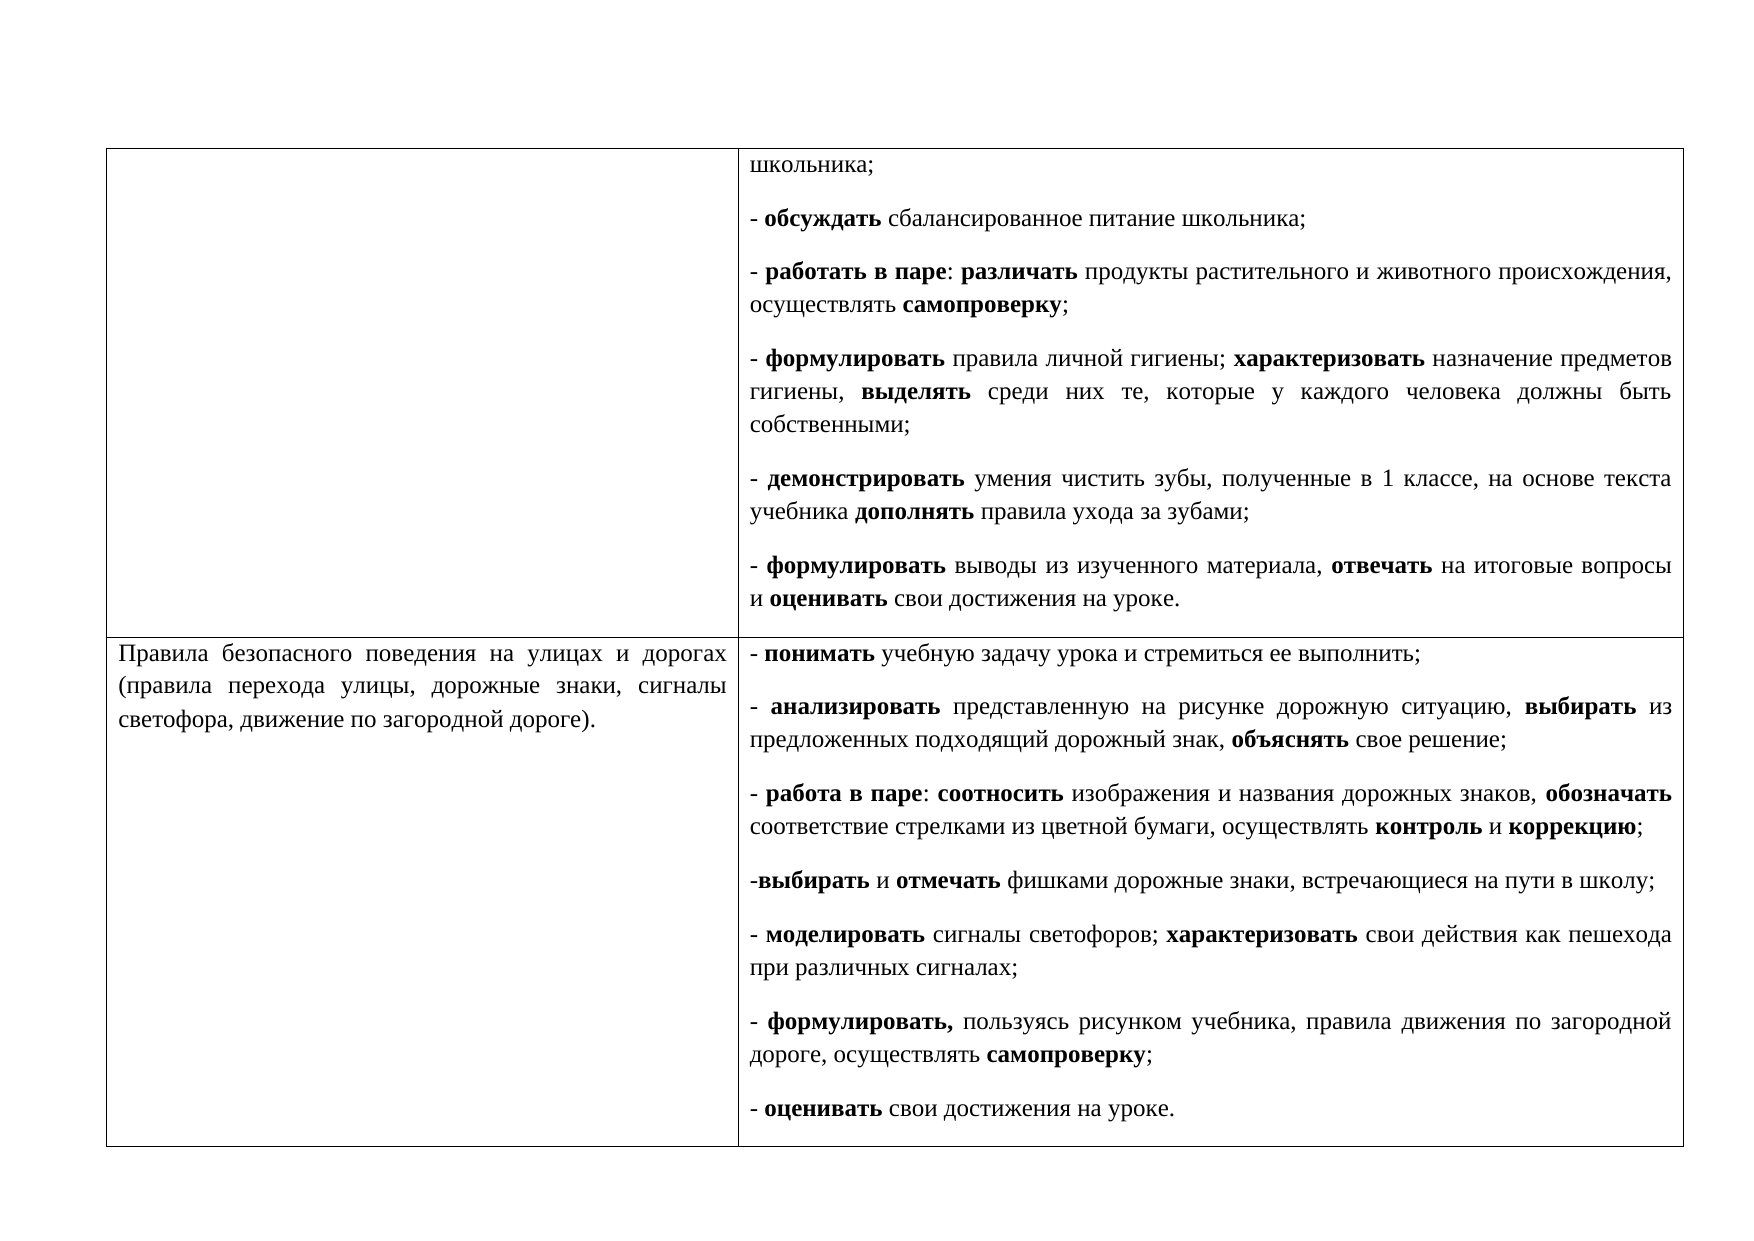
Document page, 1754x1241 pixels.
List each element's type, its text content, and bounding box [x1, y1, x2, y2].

table_cell Правила безопасного поведения на улицах и дорогах (правила перехода улицы, дорожные знаки, сигналы светофора, движение по загородной дороге). [107, 638, 738, 1146]
table_cell - понимать учебную задачу урока и стремиться ее выполнить; - анализировать представленную на рисунке дорожную ситуацию, выбирать из предложенных подходящий дорожный знак, объяснять свое решение; - работа в паре: соотносить изображения и названия дорожных знаков, обозначать соответствие стрелками из цветной бумаги, осуществлять контроль и коррекцию; -выбирать и отмечать фишками дорожные знаки, встречающиеся на пути в школу; - моделировать сигналы светофоров; характеризовать свои действия как пешехода при различных сигналах; - формулировать, пользуясь рисунком учебника, правила движения по загородной дороге, осуществлять самопроверку; - оценивать свои достижения на уроке. [739, 638, 1683, 1146]
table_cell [107, 149, 738, 637]
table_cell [739, 149, 1683, 637]
